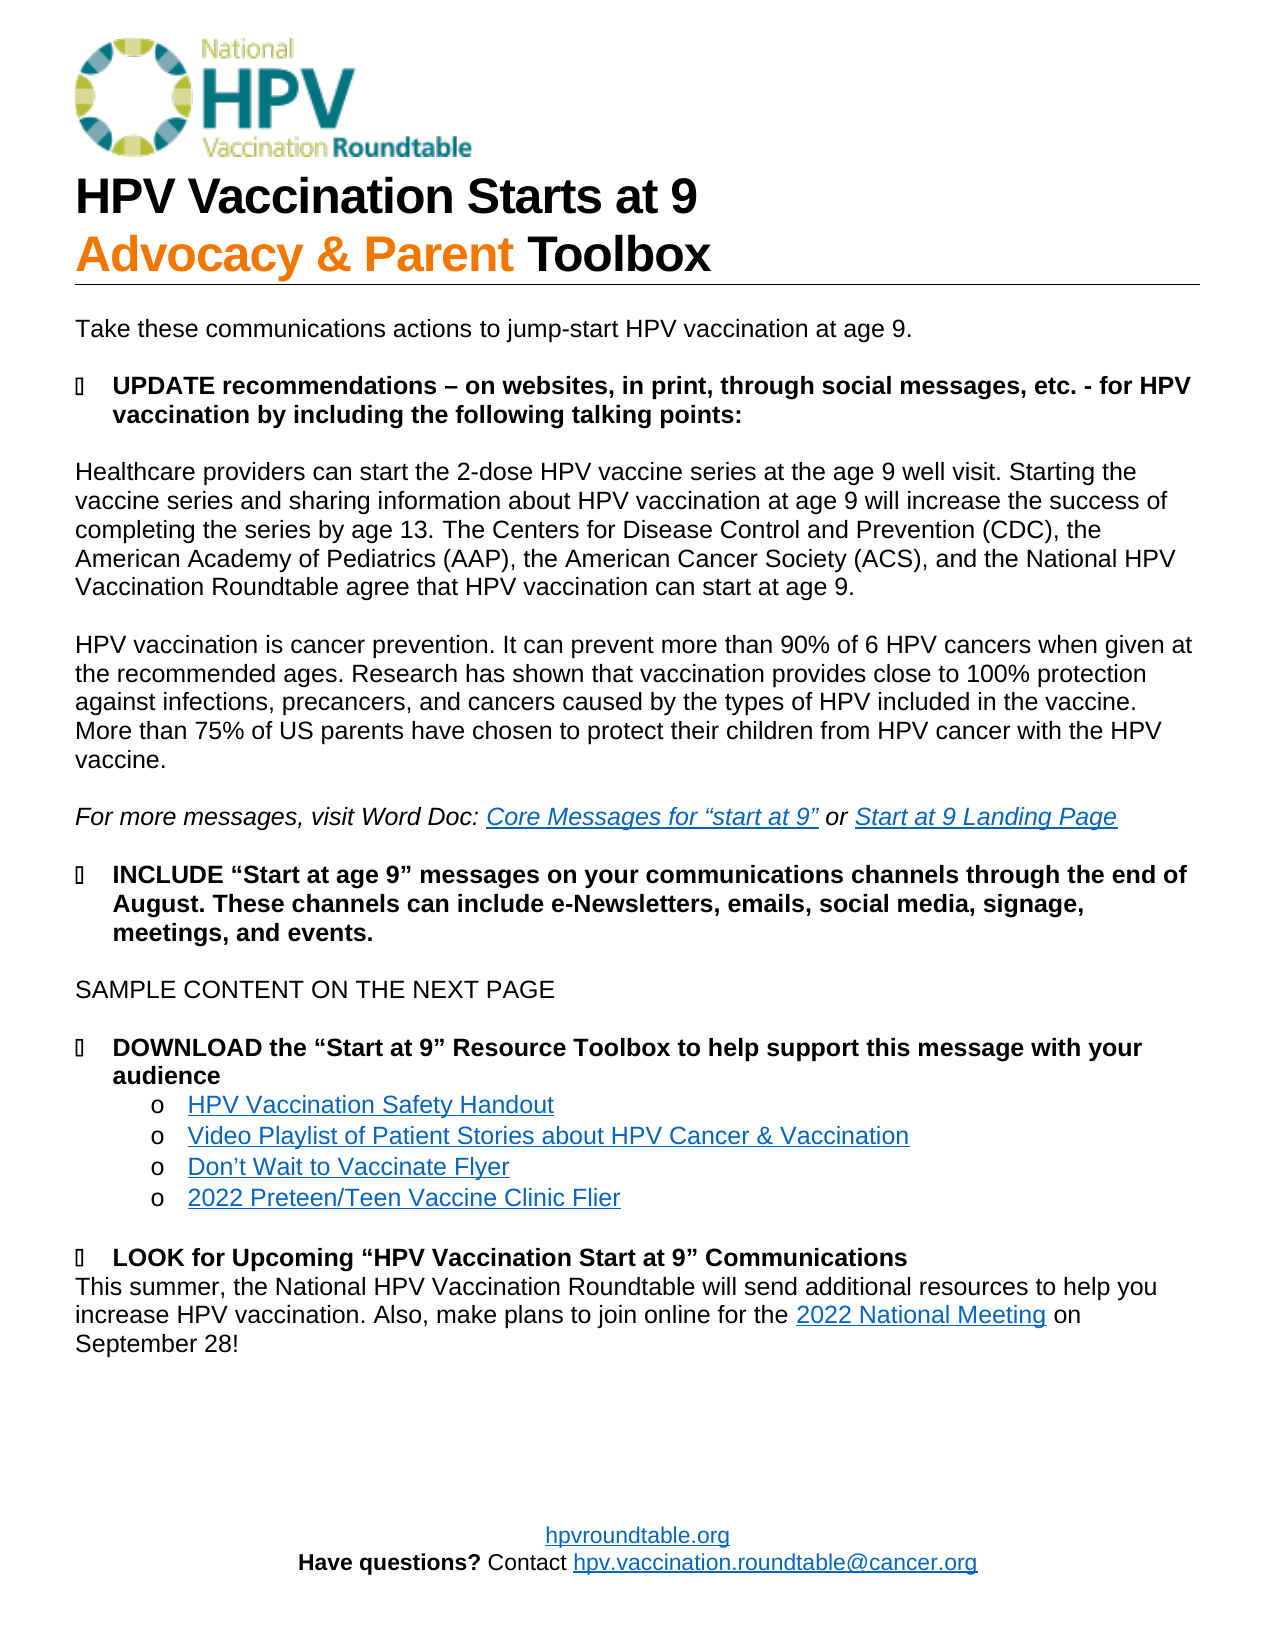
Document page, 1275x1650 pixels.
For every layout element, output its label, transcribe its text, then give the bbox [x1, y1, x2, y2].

list INCLUDE “Start at age 9” messages on your communications channels through the end of August. These channels can include e-Newsletters, emails, social media, signage, meetings, and events. [75, 860, 1200, 946]
list LOOK for Upcoming “HPV Vaccination Start at 9” Communications [75, 1243, 1200, 1271]
list HPV Vaccination Safety Handout [150, 1090, 1200, 1121]
picture [75, 38, 472, 157]
text This summer, the National HPV Vaccination Roundtable will send additional resources to help you increase HPV vaccination. Also, make plans to join online for the 2022 National Meeting on September 28! [75, 1271, 1200, 1358]
subtitle Advocacy & Parent Toolbox [75, 224, 1200, 284]
list Video Playlist of Patient Stories about HPV Cancer & Vaccination [150, 1121, 1200, 1152]
list DOWNLOAD the “Start at 9” Resource Toolbox to help support this message with your audience [75, 1032, 1200, 1090]
subtitle HPV Vaccination Starts at 9 [75, 167, 1200, 224]
text Take these communications actions to jump-start HPV vaccination at age 9. [75, 313, 1200, 342]
list Don’t Wait to Vaccinate Flyer [150, 1152, 1200, 1183]
text Healthcare providers can start the 2-dose HPV vaccine series at the age 9 well visit. Starting the vaccine series and sharing information about HPV vaccination at age 9 will increase the success of completing the series by age 13. The Centers for Disease Control and Prevention (CDC), the American Academy of Pediatrics (AAP), the American Cancer Society (ACS), and the National HPV Vaccination Roundtable agree that HPV vaccination can start at age 9. [75, 457, 1200, 601]
text For more messages, visit Word Doc: Core Messages for “start at 9” or Start at 9 Landing Page [75, 802, 1200, 831]
list UPDATE recommendations – on websites, in print, through social messages, etc. - for HPV vaccination by including the following talking points: [75, 371, 1200, 429]
list 2022 Preteen/Teen Vaccine Clinic Flier [150, 1183, 1200, 1214]
text SAMPLE CONTENT ON THE NEXT PAGE [75, 975, 1200, 1004]
text HPV vaccination is cancer prevention. It can prevent more than 90% of 6 HPV cancers when given at the recommended ages. Research has shown that vaccination provides close to 100% protection against infections, precancers, and cancers caused by the types of HPV included in the vaccine. More than 75% of US parents have chosen to protect their children from HPV cancer with the HPV vaccine. [75, 630, 1200, 774]
